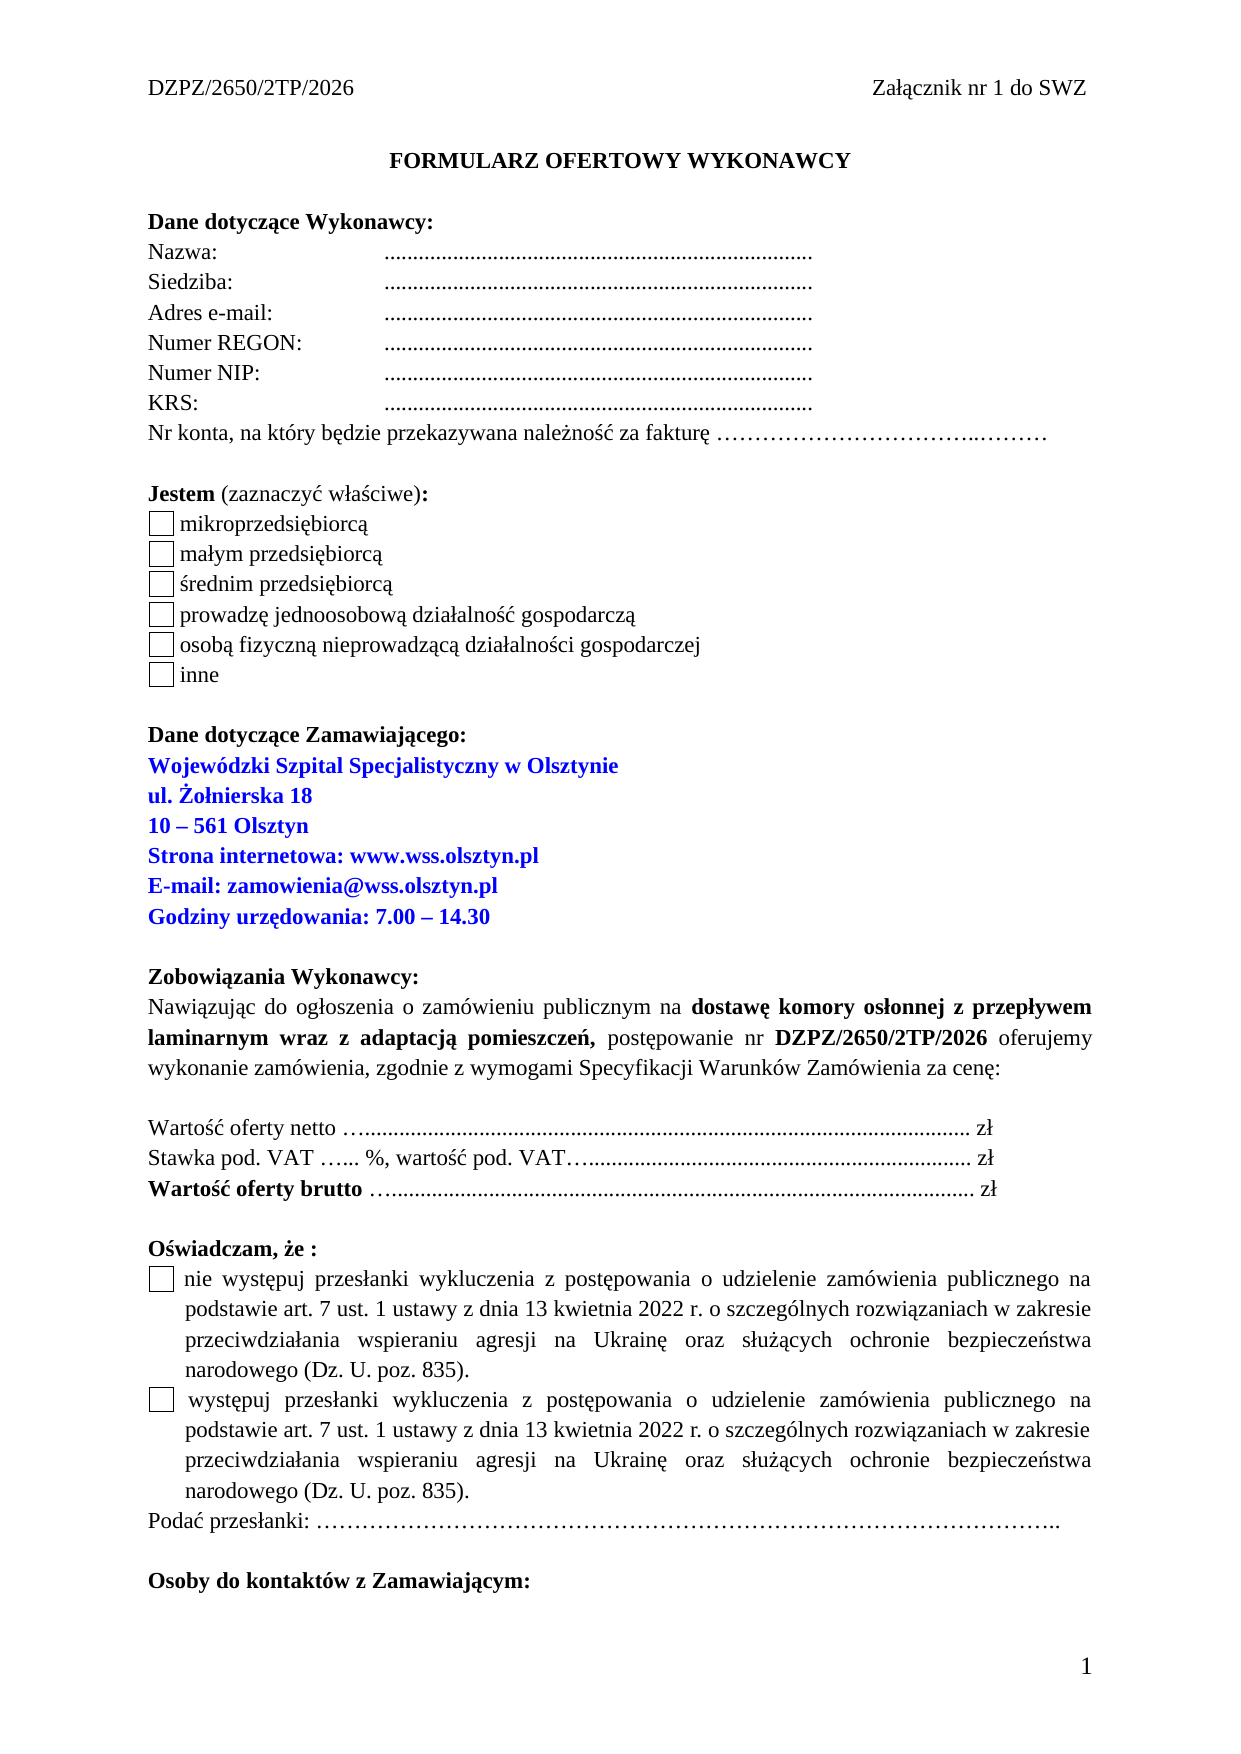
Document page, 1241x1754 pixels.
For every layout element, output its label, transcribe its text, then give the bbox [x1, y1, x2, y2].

text Wojewódzki Szpital Specjalistyczny w Olsztynie [148, 752, 1093, 778]
text Nazwa: ........................................................................... [148, 238, 1093, 264]
text prowadzę jednoosobową działalność gospodarczą [148, 601, 1093, 627]
text Wartość oferty netto ….......................................................................................................... zł Stawka pod. VAT …... %, wartość pod. VAT…................................................................... zł [148, 1114, 1093, 1171]
text Zobowiązania Wykonawcy: [148, 963, 1093, 989]
text małym przedsiębiorcą [148, 540, 1093, 567]
text Nr konta, na który będzie przekazywana należność za fakturę ……………………………..……… [148, 419, 1093, 446]
text Siedziba: ........................................................................... [148, 268, 1093, 295]
text E-mail: zamowienia@wss.olsztyn.pl [148, 873, 1093, 899]
text występuj przesłanki wykluczenia z postępowania o udzielenie zamówienia publicznego na podstawie art. 7 ust. 1 ustawy z dnia 13 kwietnia 2022 r. o szczególnych rozwiązaniach w zakresie przeciwdziałania wspieraniu agresji na Ukrainę oraz służących ochronie bezpieczeństwa narodowego (Dz. U. poz. 835). [148, 1386, 1093, 1503]
text Dane dotyczące Wykonawcy: [148, 208, 1093, 234]
text mikroprzedsiębiorcą [148, 510, 1093, 536]
text nie występuj przesłanki wykluczenia z postępowania o udzielenie zamówienia publicznego na podstawie art. 7 ust. 1 ustawy z dnia 13 kwietnia 2022 r. o szczególnych rozwiązaniach w zakresie przeciwdziałania wspieraniu agresji na Ukrainę oraz służących ochronie bezpieczeństwa narodowego (Dz. U. poz. 835). [148, 1265, 1093, 1382]
text KRS: ........................................................................... [148, 389, 1093, 416]
text Osoby do kontaktów z Zamawiającym: [148, 1567, 1093, 1594]
text Numer REGON: ........................................................................... [148, 329, 1093, 355]
text Podać przesłanki: …………………………………………………………………………………….. [148, 1507, 1093, 1533]
text Strona internetowa: www.wss.olsztyn.pl [148, 842, 1093, 869]
text Nawiązując do ogłoszenia o zamówieniu publicznym na dostawę komory osłonnej z przepływem laminarnym wraz z adaptacją pomieszczeń, postępowanie nr DZPZ/2650/2TP/2026 oferujemy wykonanie zamówienia, zgodnie z wymogami Specyfikacji Warunków Zamówienia za cenę: [148, 993, 1093, 1080]
text inne [148, 661, 1093, 687]
text Jestem (zaznaczyć właściwe): [148, 480, 1093, 506]
text Adres e-mail: ........................................................................... [148, 299, 1093, 325]
text 10 – 561 Olsztyn [148, 812, 1093, 838]
text Oświadczam, że : [148, 1235, 1093, 1261]
text FORMULARZ OFERTOWY WYKONAWCY [148, 148, 1093, 174]
text ul. Żołnierska 18 [148, 782, 1093, 808]
text Godziny urzędowania: 7.00 – 14.30 [148, 903, 1093, 929]
text Dane dotyczące Zamawiającego: [148, 722, 1093, 748]
text osobą fizyczną nieprowadzącą działalności gospodarczej [148, 631, 1093, 657]
text Wartość oferty brutto …...................................................................................................... zł [148, 1175, 1093, 1201]
text Numer NIP: ........................................................................... [148, 359, 1093, 385]
text średnim przedsiębiorcą [174, 571, 1093, 597]
